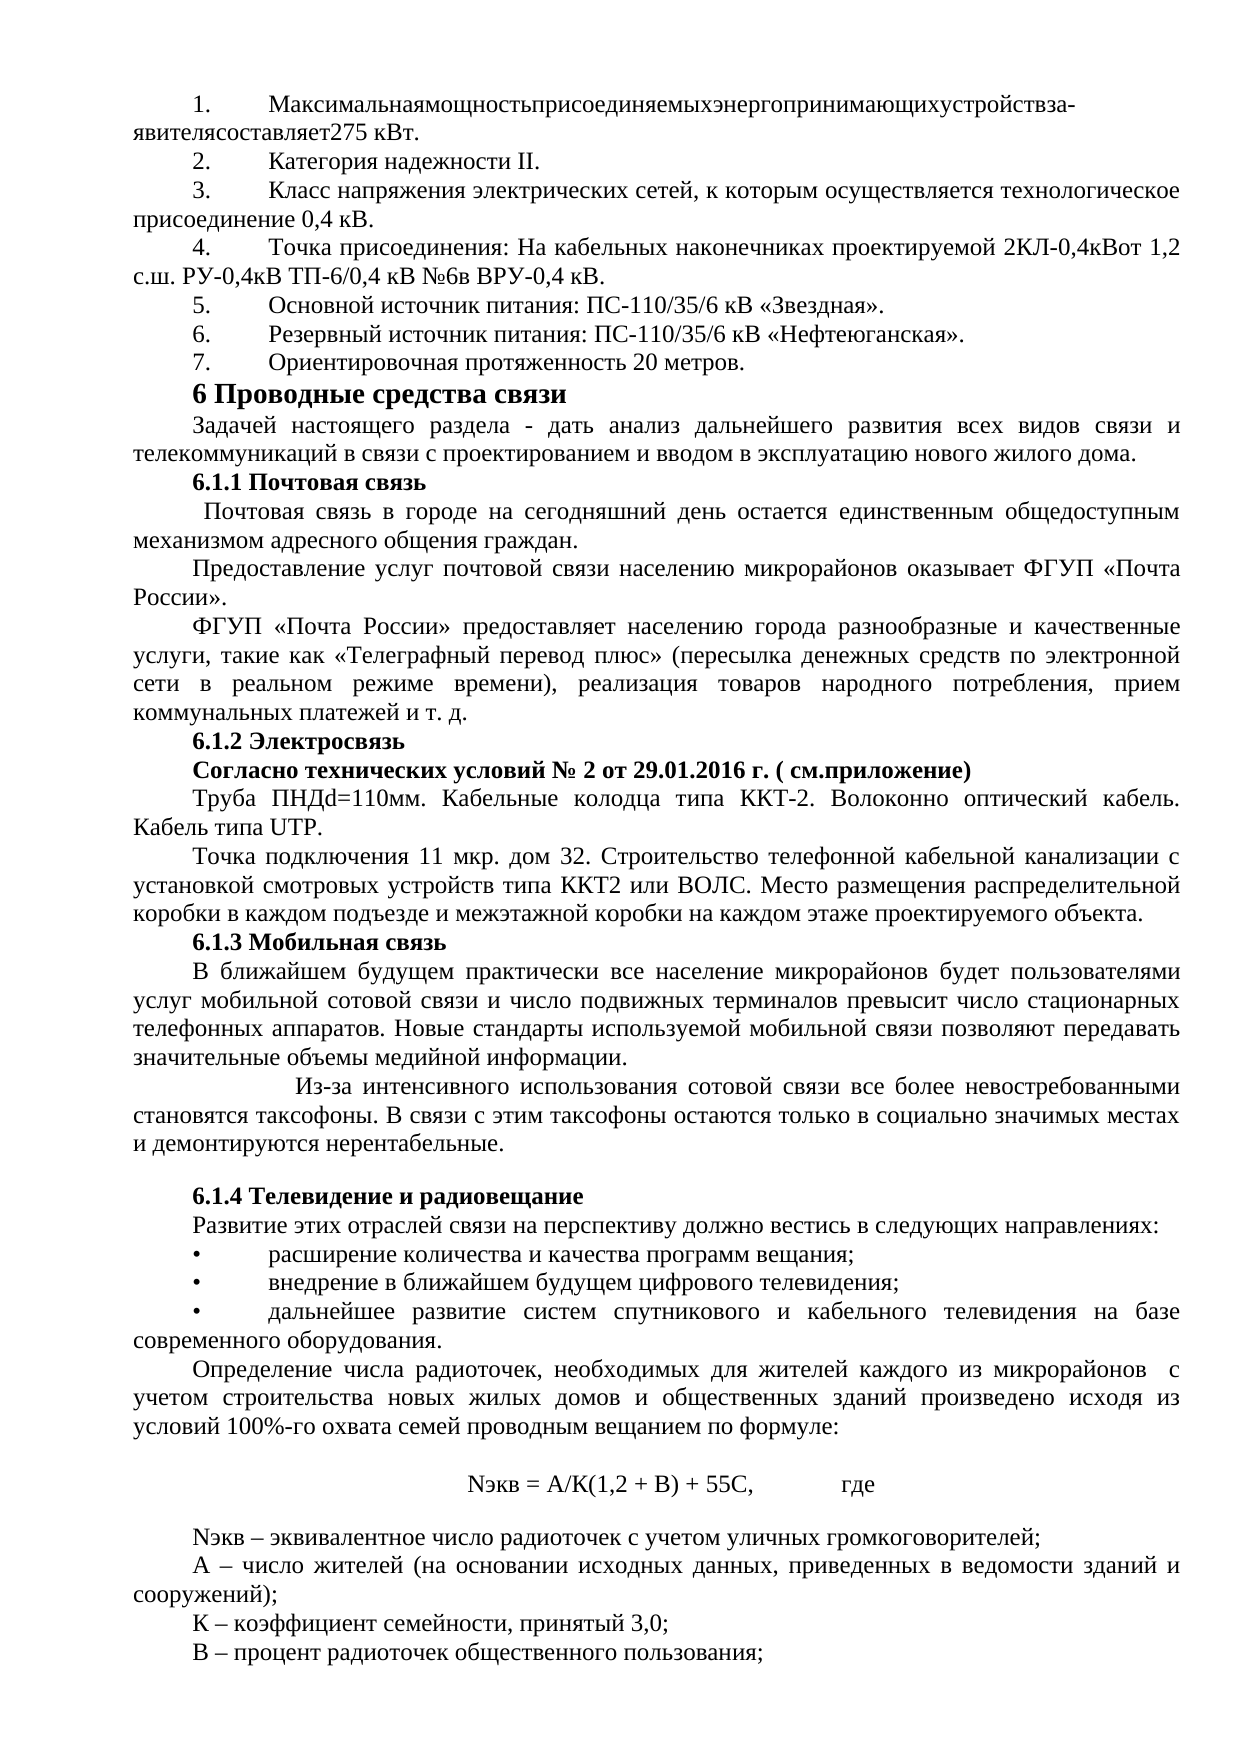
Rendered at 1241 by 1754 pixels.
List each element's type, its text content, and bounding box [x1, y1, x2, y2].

text 4. Точка присоединения: На кабельных наконечниках проектируемой 2КЛ-0,4кВот 1,2 с.ш. РУ-0,4кВ ТП-6/0,4 кВ №6в ВРУ-0,4 кВ. [133, 232, 1181, 290]
text Почтовая связь в городе на сегодняшний день остается единственным общедоступным механизмом адресного общения граждан. [133, 496, 1181, 553]
text • дальнейшее развитие систем спутникового и кабельного телевидения на базе современного оборудования. [133, 1296, 1181, 1354]
text В – процент радиоточек общественного пользования; [133, 1637, 1181, 1665]
text • расширение количества и качества программ вещания; [133, 1239, 1181, 1267]
text • внедрение в ближайшем будущем цифрового телевидения; [133, 1267, 1181, 1296]
text 2. Категория надежности II. [133, 146, 1181, 175]
text Точка подключения 11 мкр. дом 32. Строительство телефонной кабельной канализации с установкой смотровых устройств типа ККТ2 или ВОЛС. Место размещения распределительной коробки в каждом подъезде и межэтажной коробки на каждом этаже проектируемого объекта. [133, 841, 1181, 927]
text Предоставление услуг почтовой связи населению микрорайонов оказывает ФГУП «Почта России». [133, 553, 1181, 611]
subtitle 6.1.2 Электросвязь [133, 726, 1196, 755]
text В ближайшем будущем практически все население микрорайонов будет пользователями услуг мобильной сотовой связи и число подвижных терминалов превысит число стационарных телефонных аппаратов. Новые стандарты используемой мобильной связи позволяют передавать значительные объемы медийной информации. [133, 956, 1181, 1071]
subtitle 6.1.4 Телевидение и радиовещание [133, 1181, 1196, 1210]
text А – число жителей (на основании исходных данных, приведенных в ведомости зданий и сооружений); [133, 1550, 1181, 1608]
text 3. Класс напряжения электрических сетей, к которым осуществляется технологическое присоединение 0,4 кВ. [133, 175, 1181, 232]
text Из-за интенсивного использования сотовой связи все более невостребованными становятся таксофоны. В связи с этим таксофоны остаются только в социально значимых местах и демонтируются нерентабельные. [133, 1071, 1181, 1157]
text Труба ПНДd=110мм. Кабельные колодца типа ККТ-2. Волоконно оптический кабель. Кабель типа UTP. [133, 783, 1181, 841]
subtitle 6.1.3 Мобильная связь [133, 927, 1196, 956]
text 5. Основной источник питания: ПС-110/35/6 кВ «Звездная». [133, 290, 1181, 319]
text 6. Резервный источник питания: ПС-110/35/6 кВ «Нефтеюганская». [133, 319, 1181, 347]
subtitle 6 Проводные средства связи [133, 376, 1196, 410]
text Определение числа радиоточек, необходимых для жителей каждого из микрорайонов с учетом строительства новых жилых домов и общественных зданий произведено исходя из условий 100%-го охвата семей проводным вещанием по формуле: [133, 1354, 1181, 1440]
text Согласно технических условий № 2 от 29.01.2016 г. ( см.приложение) [133, 755, 1181, 783]
text Nэкв – эквивалентное число радиоточек с учетом уличных громкоговорителей; [133, 1522, 1181, 1550]
text 1. Максимальнаямощностьприсоединяемыхэнергопринимающихустройствза-явителясоставляет275 кВт. [133, 89, 1181, 146]
text 7. Ориентировочная протяженность 20 метров. [133, 347, 1181, 376]
text ФГУП «Почта России» предоставляет населению города разнообразные и качественные услуги, такие как «Телеграфный перевод плюс» (пересылка денежных средств по электронной сети в реальном режиме времени), реализация товаров народного потребления, прием коммунальных платежей и т. д. [133, 611, 1181, 726]
subtitle 6.1.1 Почтовая связь [133, 467, 1196, 496]
text К – коэффициент семейности, принятый 3,0; [133, 1608, 1181, 1637]
text Nэкв = А/К(1,2 + В) + 55С, где [133, 1469, 1181, 1497]
text Задачей настоящего раздела - дать анализ дальнейшего развития всех видов связи и телекоммуникаций в связи с проектированием и вводом в эксплуатацию нового жилого дома. [133, 410, 1181, 467]
text Развитие этих отраслей связи на перспективу должно вестись в следующих направлениях: [133, 1210, 1181, 1239]
